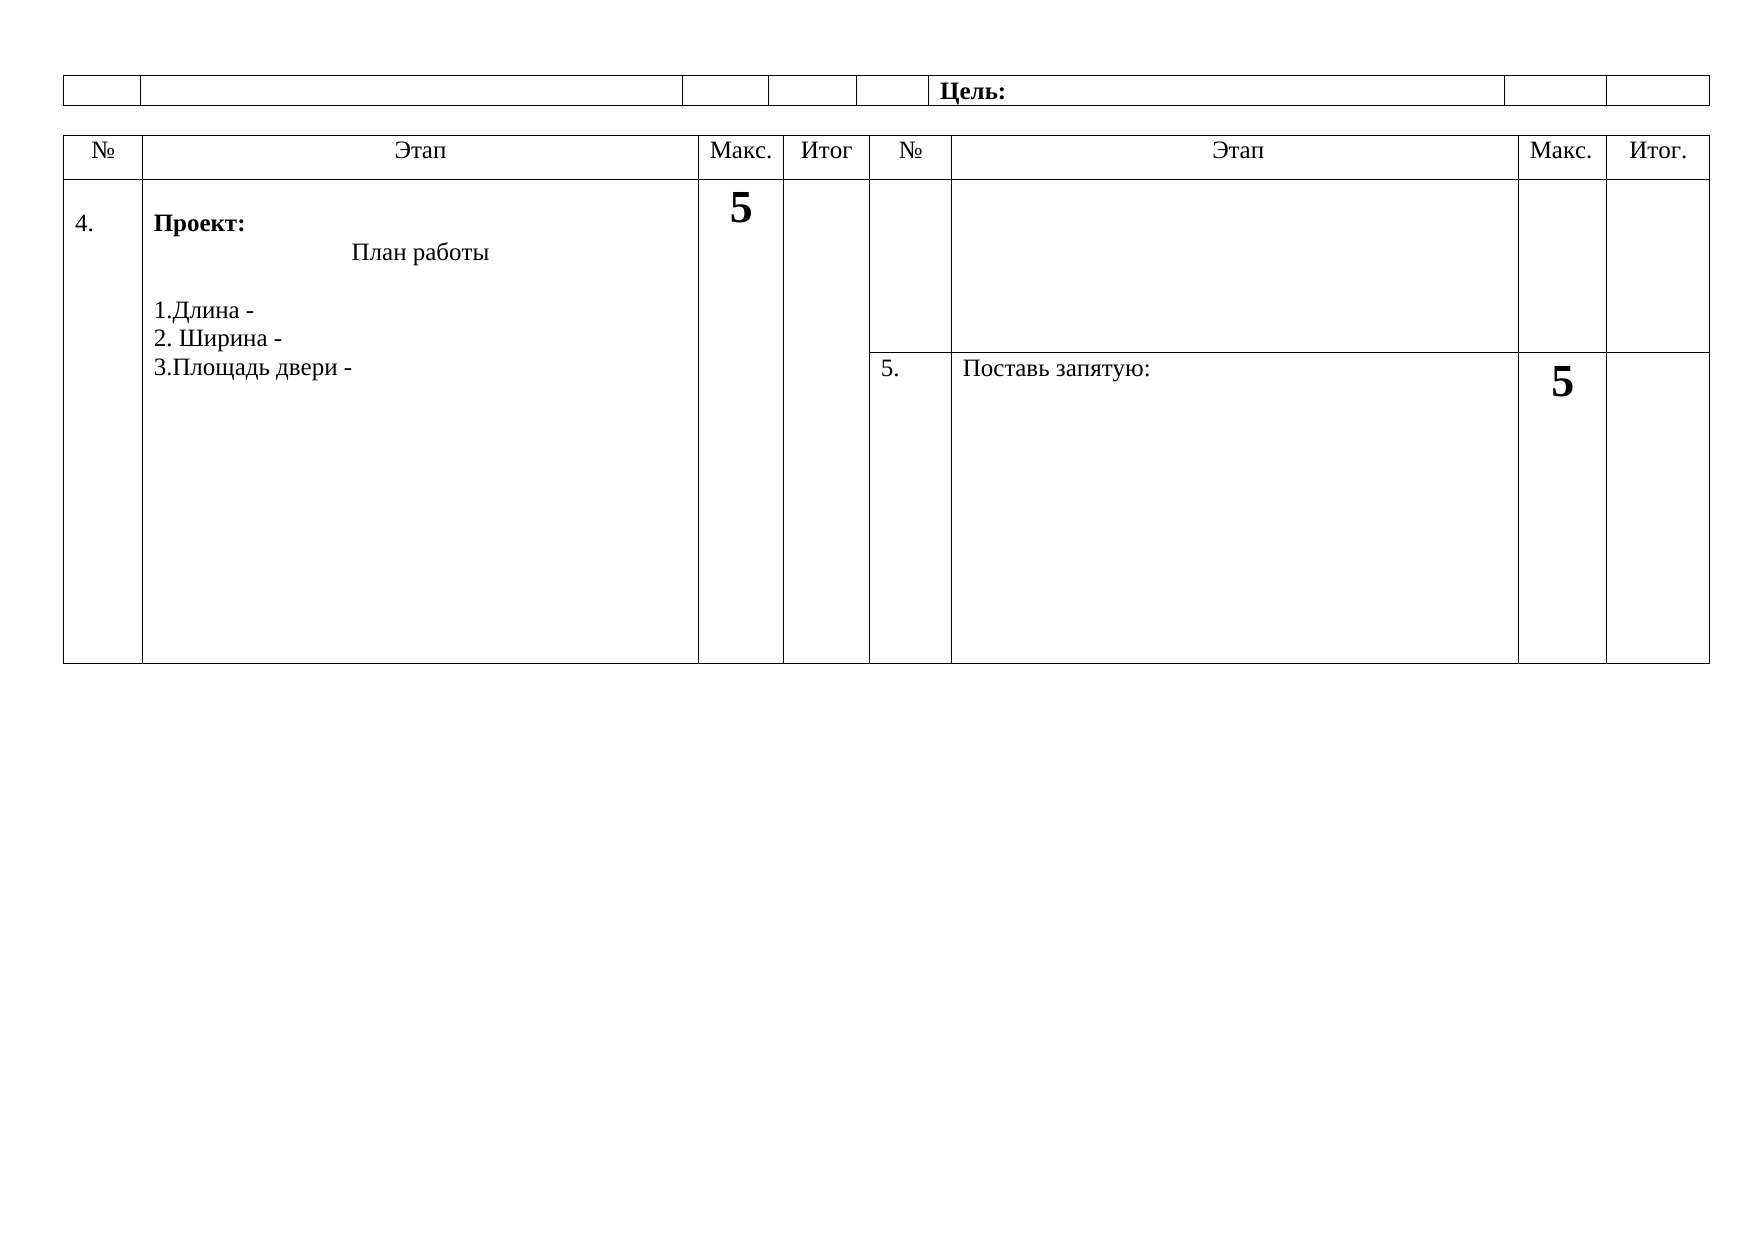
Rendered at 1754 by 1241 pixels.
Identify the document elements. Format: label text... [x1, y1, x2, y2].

table_cell [952, 180, 1518, 352]
table_header Этап [143, 136, 698, 179]
table_cell 3. [857, 76, 928, 105]
table_cell 1 [1505, 76, 1606, 105]
table_cell 5. [870, 353, 951, 663]
table_cell [1607, 180, 1709, 352]
table_cell 4. [64, 180, 142, 663]
table_cell Поставь запятую: [952, 353, 1518, 663]
table_header Макс. [699, 136, 783, 179]
table_cell [870, 180, 951, 352]
table_header № [870, 136, 951, 179]
table_header Итог. [1607, 136, 1709, 179]
table_cell Тема урока: Цель: [929, 76, 1504, 105]
table_header Итог [784, 136, 869, 179]
table_cell [1519, 180, 1606, 352]
table_header Этап [952, 136, 1518, 179]
table_header Макс. [1519, 136, 1606, 179]
table_header № [64, 136, 142, 179]
table_cell [1607, 76, 1709, 105]
table_cell Проект: План работы 1.Длина - 2. Ширина - 3.Площадь двери - 4. Площадь двери с двух сторон - 5. Расход краски на 1м² - 6. Расход краски на 1 дверь - 7. Количество дверей на этаже - 8. Расход краски на все двери на этаже - 9. Стоимость краски на этаж - Правило умножения десятичных дробей: [143, 180, 698, 663]
table_cell [784, 180, 869, 663]
table_cell [1607, 353, 1709, 663]
table_cell 5 [699, 180, 783, 663]
table_cell 5 [1519, 353, 1606, 663]
